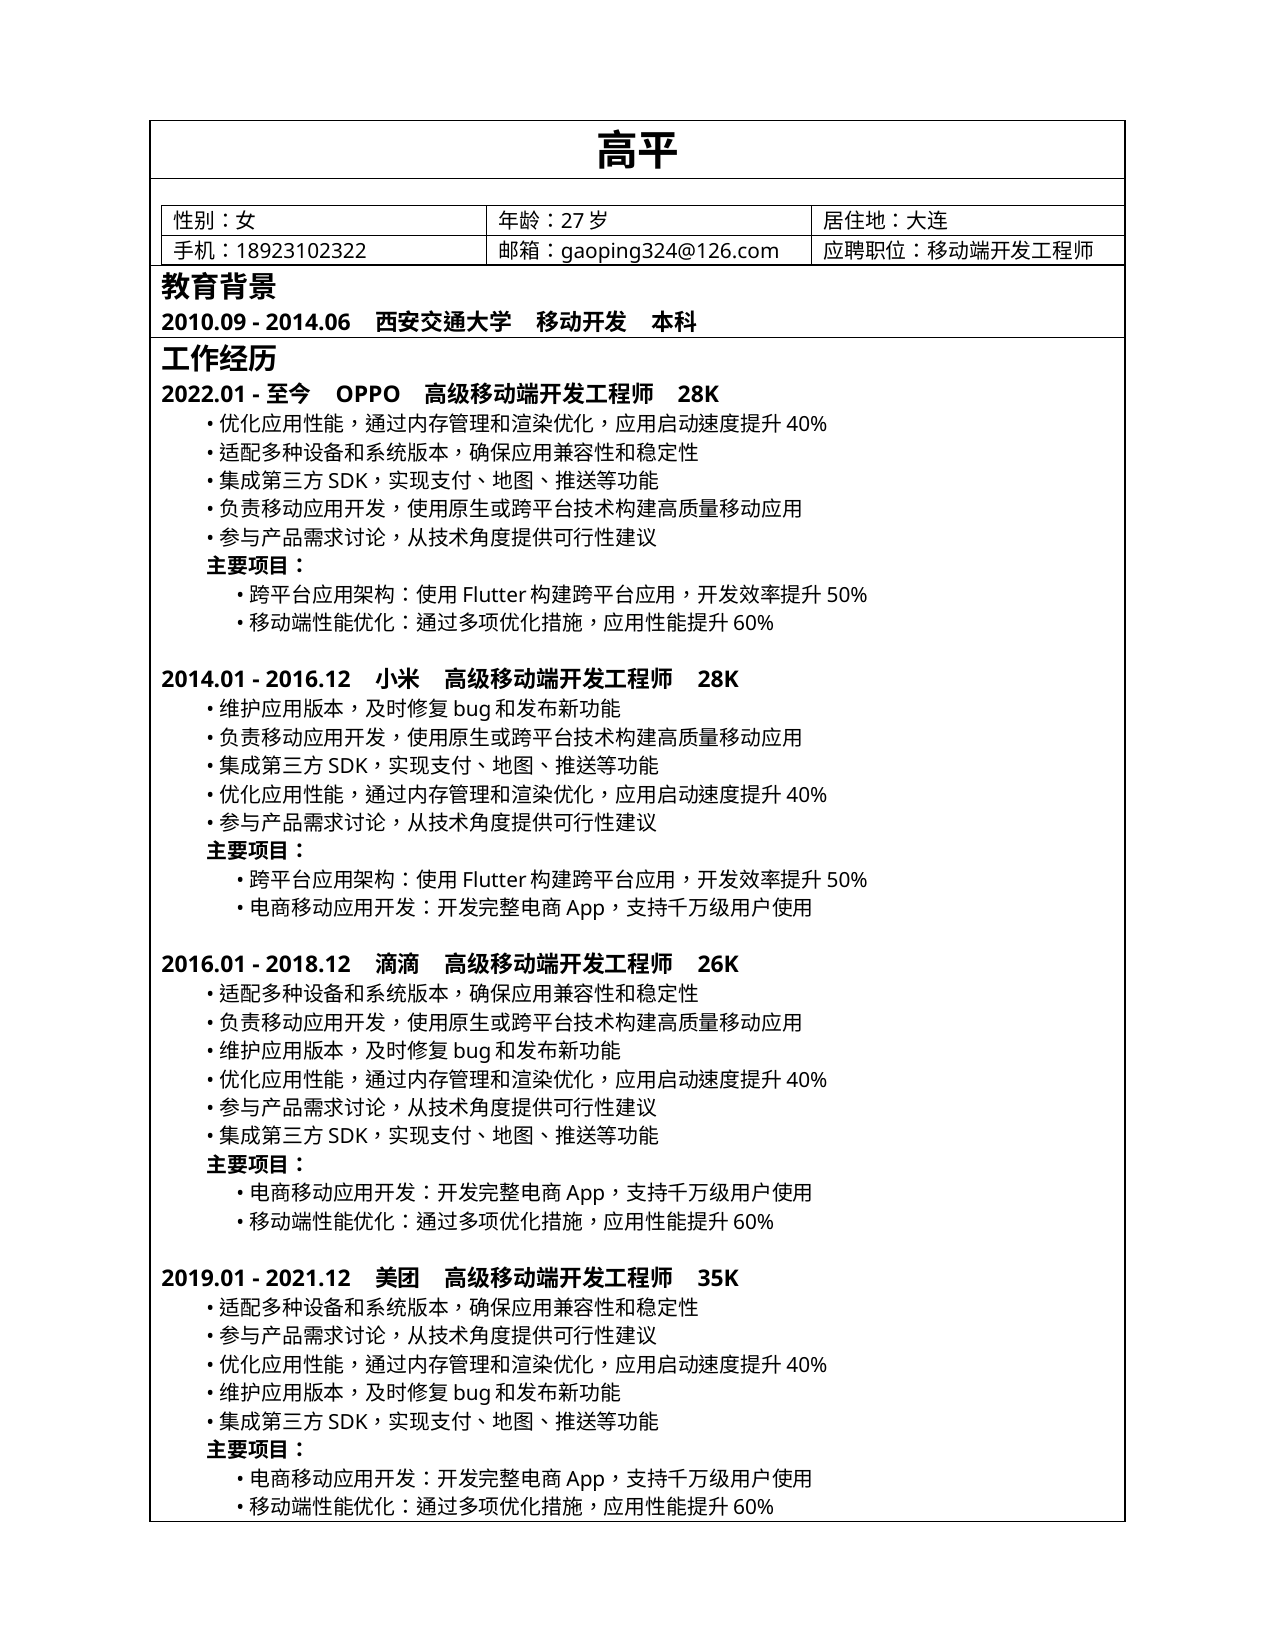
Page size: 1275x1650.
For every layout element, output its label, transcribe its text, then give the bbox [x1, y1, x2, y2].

table_cell 教育背景 2010.09 - 2014.06 西安交通大学 移动开发 本科 [151, 266, 1124, 337]
table_cell 工作经历 2022.01 - 至今 OPPO 高级移动端开发工程师 28K • 优化应用性能，通过内存管理和渲染优化，应用启动速度提升40% • 适配多种设备和系统版本，确保应用兼容性和稳定性 • 集成第三方SDK，实现支付、地图、推送等功能 • 负责移动应用开发，使用原生或跨平台技术构建高质量移动应用 • 参与产品需求讨论，从技术角度提供可行性建议 主要项目： • 跨平台应用架构：使用Flutter构建跨平台应用，开发效率提升50% • 移动端性能优化：通过多项优化措施，应用性能提升60% 2014.01 - 2016.12 小米 高级移动端开发工程师 28K • 维护应用版本，及时修复bug和发布新功能 • 负责移动应用开发，使用原生或跨平台技术构建高质量移动应用 • 集成第三方SDK，实现支付、地图、推送等功能 • 优化应用性能，通过内存管理和渲染优化，应用启动速度提升40% • 参与产品需求讨论，从技术角度提供可行性建议 主要项目： • 跨平台应用架构：使用Flutter构建跨平台应用，开发效率提升50% • 电商移动应用开发：开发完整电商App，支持千万级用户使用 2016.01 - 2018.12 滴滴 高级移动端开发工程师 26K • 适配多种设备和系统版本，确保应用兼容性和稳定性 • 负责移动应用开发，使用原生或跨平台技术构建高质量移动应用 • 维护应用版本，及时修复bug和发布新功能 • 优化应用性能，通过内存管理和渲染优化，应用启动速度提升40% • 参与产品需求讨论，从技术角度提供可行性建议 • 集成第三方SDK，实现支付、地图、推送等功能 主要项目： • 电商移动应用开发：开发完整电商App，支持千万级用户使用 • 移动端性能优化：通过多项优化措施，应用性能提升60% 2019.01 - 2021.12 美团 高级移动端开发工程师 35K • 适配多种设备和系统版本，确保应用兼容性和稳定性 • 参与产品需求讨论，从技术角度提供可行性建议 • 优化应用性能，通过内存管理和渲染优化，应用启动速度提升40% • 维护应用版本，及时修复bug和发布新功能 • 集成第三方SDK，实现支付、地图、推送等功能 主要项目： • 电商移动应用开发：开发完整电商App，支持千万级用户使用 • 移动端性能优化：通过多项优化措施，应用性能提升60% [151, 338, 1124, 1521]
table_header 高平 [151, 121, 1124, 178]
table_cell [151, 179, 1124, 265]
